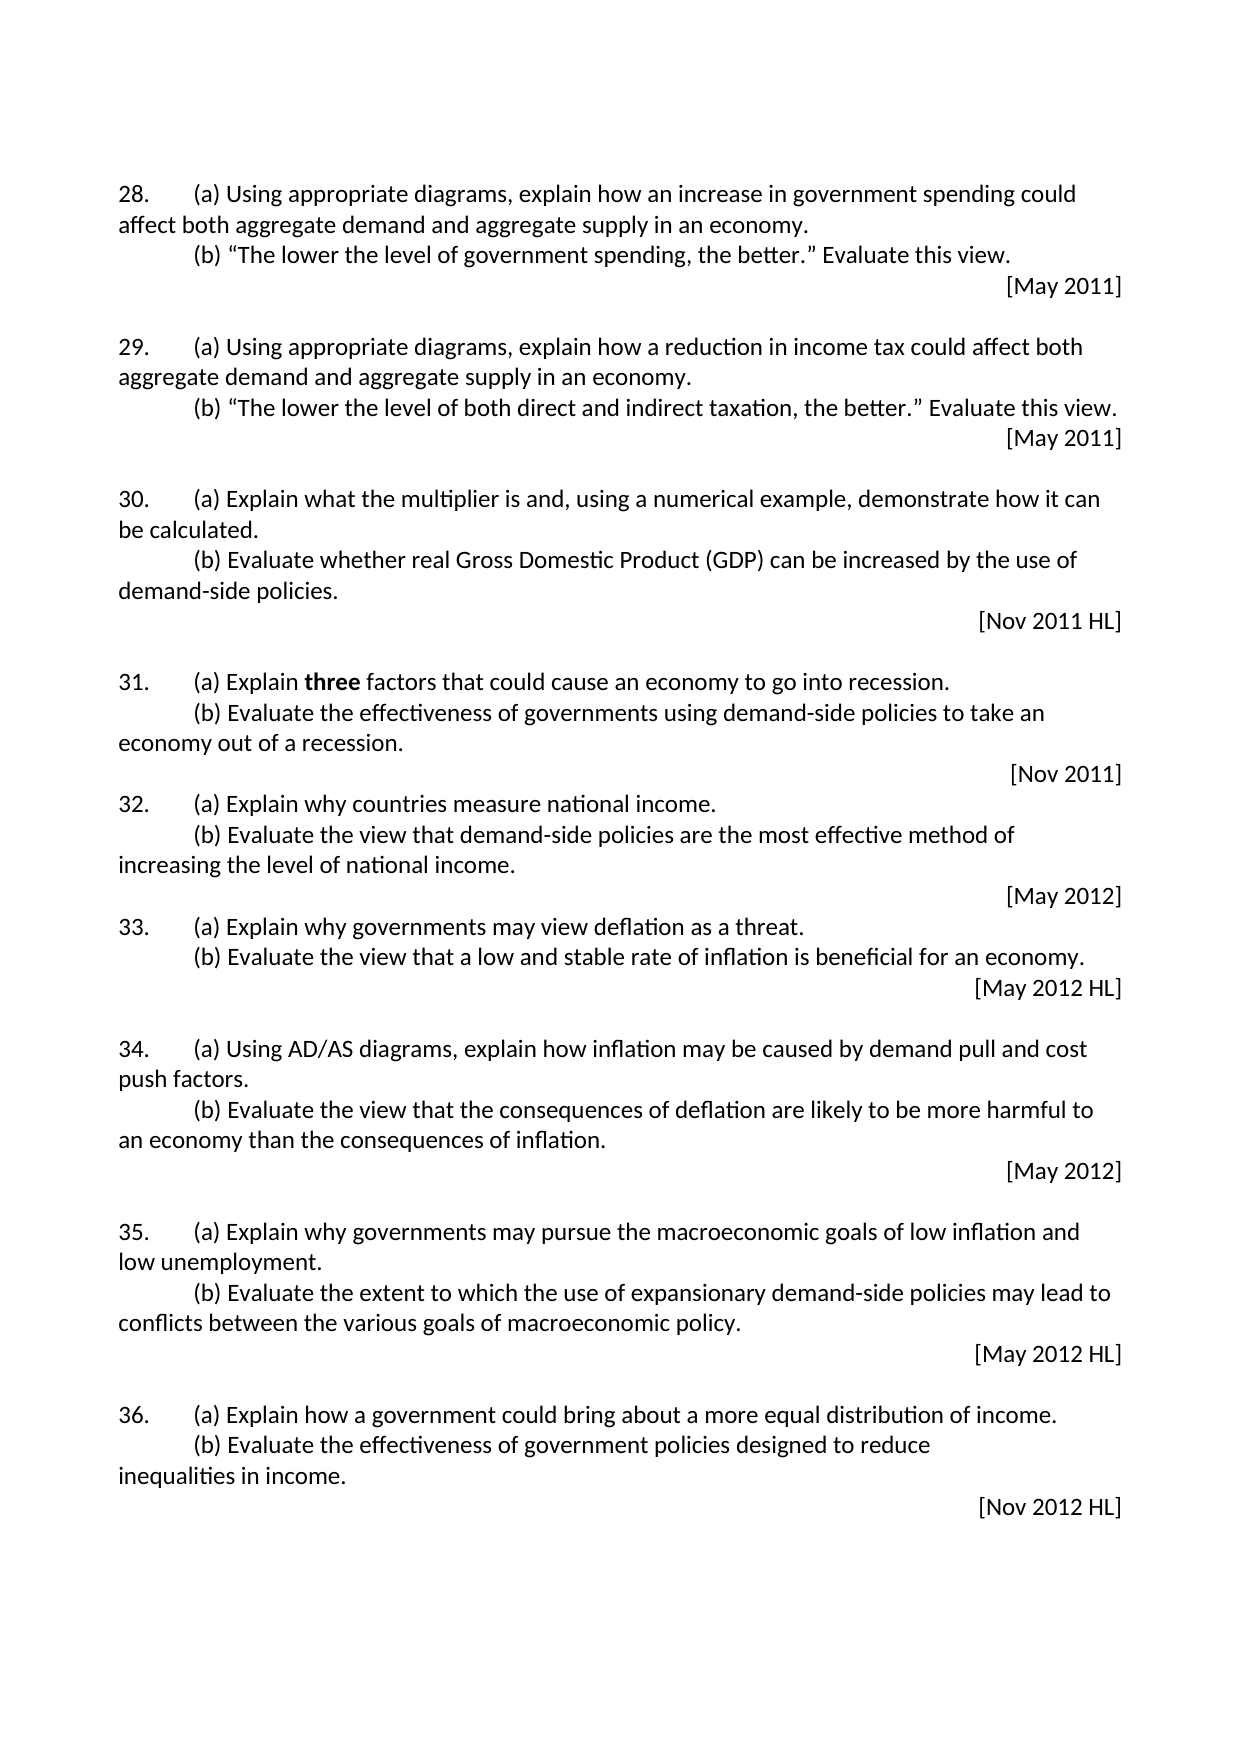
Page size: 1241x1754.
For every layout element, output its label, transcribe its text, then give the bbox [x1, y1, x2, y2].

text [May 2011] [118, 270, 1122, 300]
text inequalities in income. [118, 1460, 1122, 1491]
text (b) “The lower the level of government spending, the better.” Evaluate this view. [118, 239, 1122, 270]
text (b) Evaluate the view that a low and stable rate of inflation is beneficial for an economy. [118, 941, 1122, 972]
text 35. (a) Explain why governments may pursue the macroeconomic goals of low inflation and low unemployment. [118, 1216, 1122, 1277]
text [Nov 2011] [118, 758, 1122, 789]
text 34. (a) Using AD/AS diagrams, explain how inflation may be caused by demand pull and cost push factors. [118, 1033, 1122, 1094]
text (b) Evaluate the view that the consequences of deflation are likely to be more harmful to an economy than the consequences of inflation. [118, 1094, 1122, 1155]
text 30. (a) Explain what the multiplier is and, using a numerical example, demonstrate how it can be calculated. [118, 483, 1122, 544]
text 36. (a) Explain how a government could bring about a more equal distribution of income. [118, 1399, 1122, 1429]
text [May 2012 HL] [118, 972, 1122, 1002]
text (b) Evaluate the effectiveness of governments using demand-side policies to take an economy out of a recession. [118, 697, 1122, 758]
text [Nov 2012 HL] [118, 1491, 1122, 1521]
text 32. (a) Explain why countries measure national income. [118, 789, 1122, 819]
text [May 2012 HL] [118, 1338, 1122, 1368]
text (b) Evaluate the effectiveness of government policies designed to reduce [118, 1429, 1122, 1460]
text (b) Evaluate whether real Gross Domestic Product (GDP) can be increased by the use of demand-side policies. [118, 544, 1122, 606]
text [May 2011] [118, 422, 1122, 453]
text [Nov 2011 HL] [118, 606, 1122, 636]
text [May 2012] [118, 1155, 1122, 1185]
text 28. (a) Using appropriate diagrams, explain how an increase in government spending could affect both aggregate demand and aggregate supply in an economy. [118, 178, 1122, 239]
text (b) Evaluate the extent to which the use of expansionary demand-side policies may lead to conflicts between the various goals of macroeconomic policy. [118, 1277, 1122, 1338]
text 29. (a) Using appropriate diagrams, explain how a reduction in income tax could affect both aggregate demand and aggregate supply in an economy. [118, 331, 1122, 392]
text 31. (a) Explain three factors that could cause an economy to go into recession. [118, 667, 1122, 697]
text (b) “The lower the level of both direct and indirect taxation, the better.” Evaluate this view. [118, 392, 1122, 422]
text 33. (a) Explain why governments may view deflation as a threat. [118, 911, 1122, 941]
text (b) Evaluate the view that demand-side policies are the most effective method of increasing the level of national income. [118, 819, 1122, 880]
text [May 2012] [118, 880, 1122, 911]
